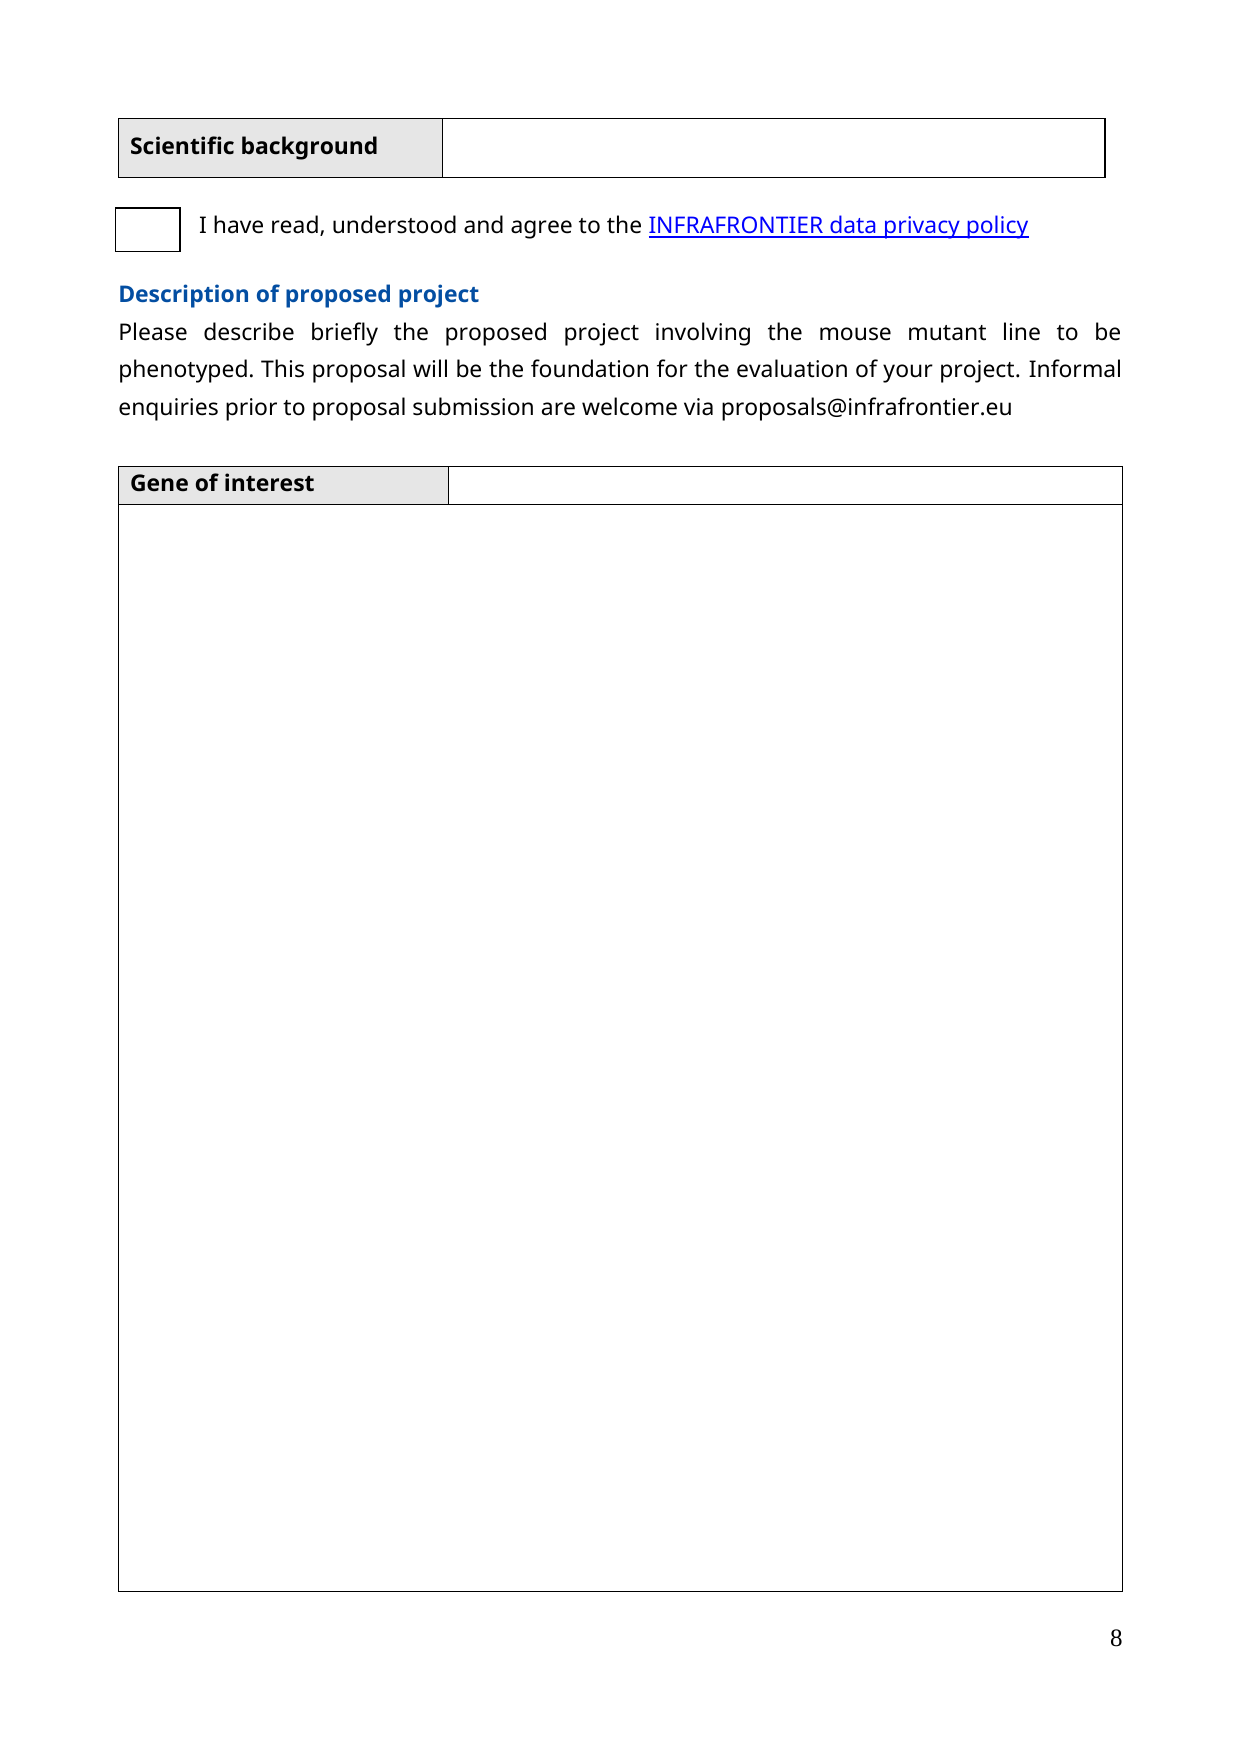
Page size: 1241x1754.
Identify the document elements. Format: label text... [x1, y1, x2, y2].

table_cell [119, 505, 1122, 1591]
table_cell Scientific background [119, 119, 442, 177]
table_header [449, 467, 1122, 504]
text I have read, understood and agree to the INFRAFRONTIER data privacy policy [181, 209, 1122, 241]
text Please describe briefly the proposed project involving the mouse mutant line to be phenotyped. This proposal will be the foundation for the evaluation of your project. Informal enquiries prior to proposal submission are welcome via proposals@infrafrontier.eu [118, 316, 1122, 422]
table_header Gene of interest [119, 467, 448, 504]
text Description of proposed project [118, 278, 1122, 309]
table_cell [443, 119, 1104, 177]
